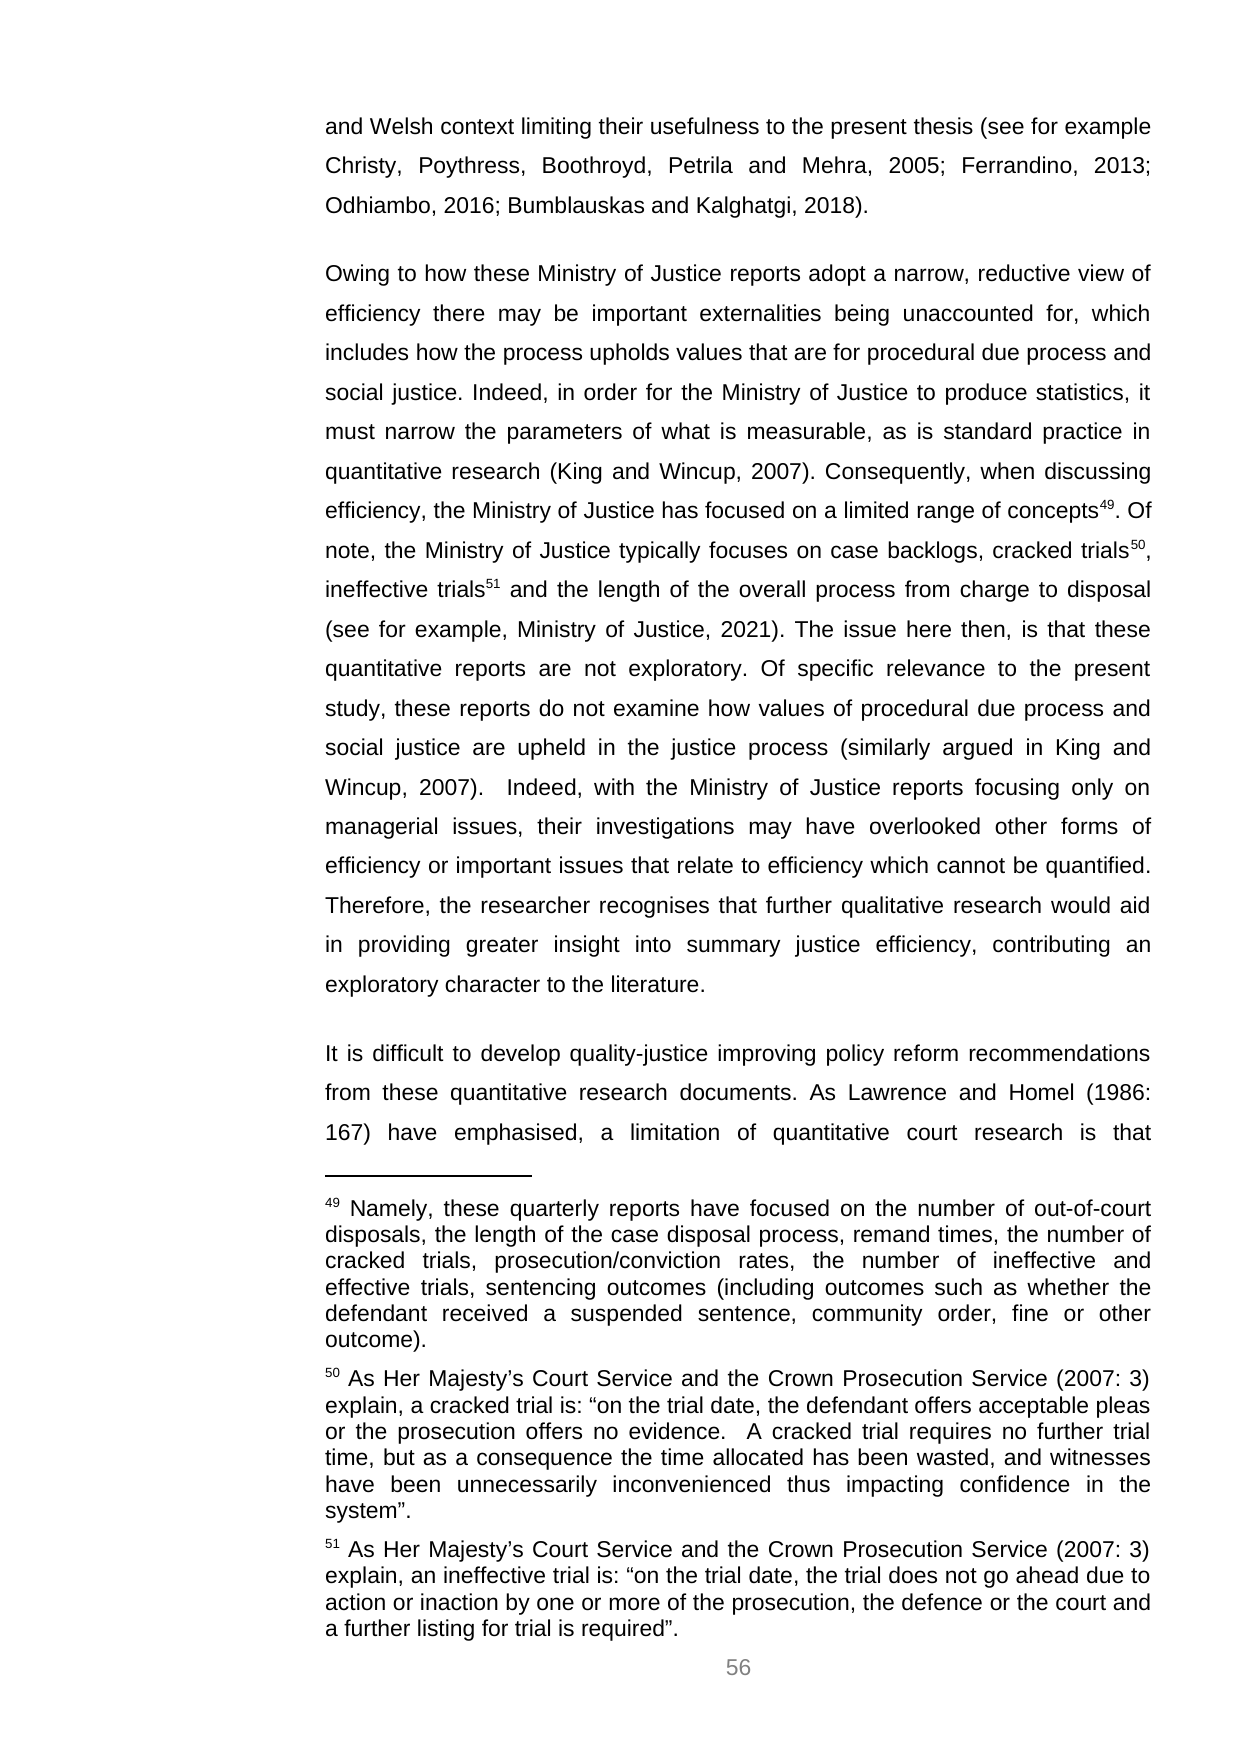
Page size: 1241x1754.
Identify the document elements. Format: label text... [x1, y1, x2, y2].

text Owing to how these Ministry of Justice reports adopt a narrow, reductive view of efficiency there may be important externalities being unaccounted for, which includes how the process upholds values that are for procedural due process and social justice. Indeed, in order for the Ministry of Justice to produce statistics, it must narrow the parameters of what is measurable, as is standard practice in quantitative research (King and Wincup, 2007). Consequently, when discussing efficiency, the Ministry of Justice has focused on a limited range of concepts. Of note, the Ministry of Justice typically focuses on case backlogs, cracked trials, ineffective trials and the length of the overall process from charge to disposal (see for example, Ministry of Justice, 2021). The issue here then, is that these quantitative reports are not exploratory. Of specific relevance to the present study, these reports do not examine how values of procedural due process and social justice are upheld in the justice process (similarly argued in King and Wincup, 2007). Indeed, with the Ministry of Justice reports focusing only on managerial issues, their investigations may have overlooked other forms of efficiency or important issues that relate to efficiency which cannot be quantified. Therefore, the researcher recognises that further qualitative research would aid in providing greater insight into summary justice efficiency, contributing an exploratory character to the literature. [325, 260, 1152, 997]
text It is difficult to develop quality-justice improving policy reform recommendations from these quantitative research documents. As Lawrence and Homel (1986: 167) have emphasised, a limitation of quantitative court research is that quantitative variables “provide information which is too simplistic and static to be of much value in building an explanation” of the court process (also see Feeley, 1992; Chamberlain, Keppel-Palmer, Reardon and Smith, 2019). As a result, it is difficult to form justice-improving policy reform recommendations that engage with the normative concepts of social justice and procedural due process (see Section 2.2.4 regarding how these concepts connect with quality justice). Indeed, it is unclear what can (or should) be changed in the process without understanding what is taking place in the in-court process in real (normative) terms. Therefore, despite the advantages that these quantitative reports bring, the present thesis draws attention to how the literature would benefit from greater research that can explore the concept of summary justice efficiency qualitatively. [325, 1039, 1152, 1145]
